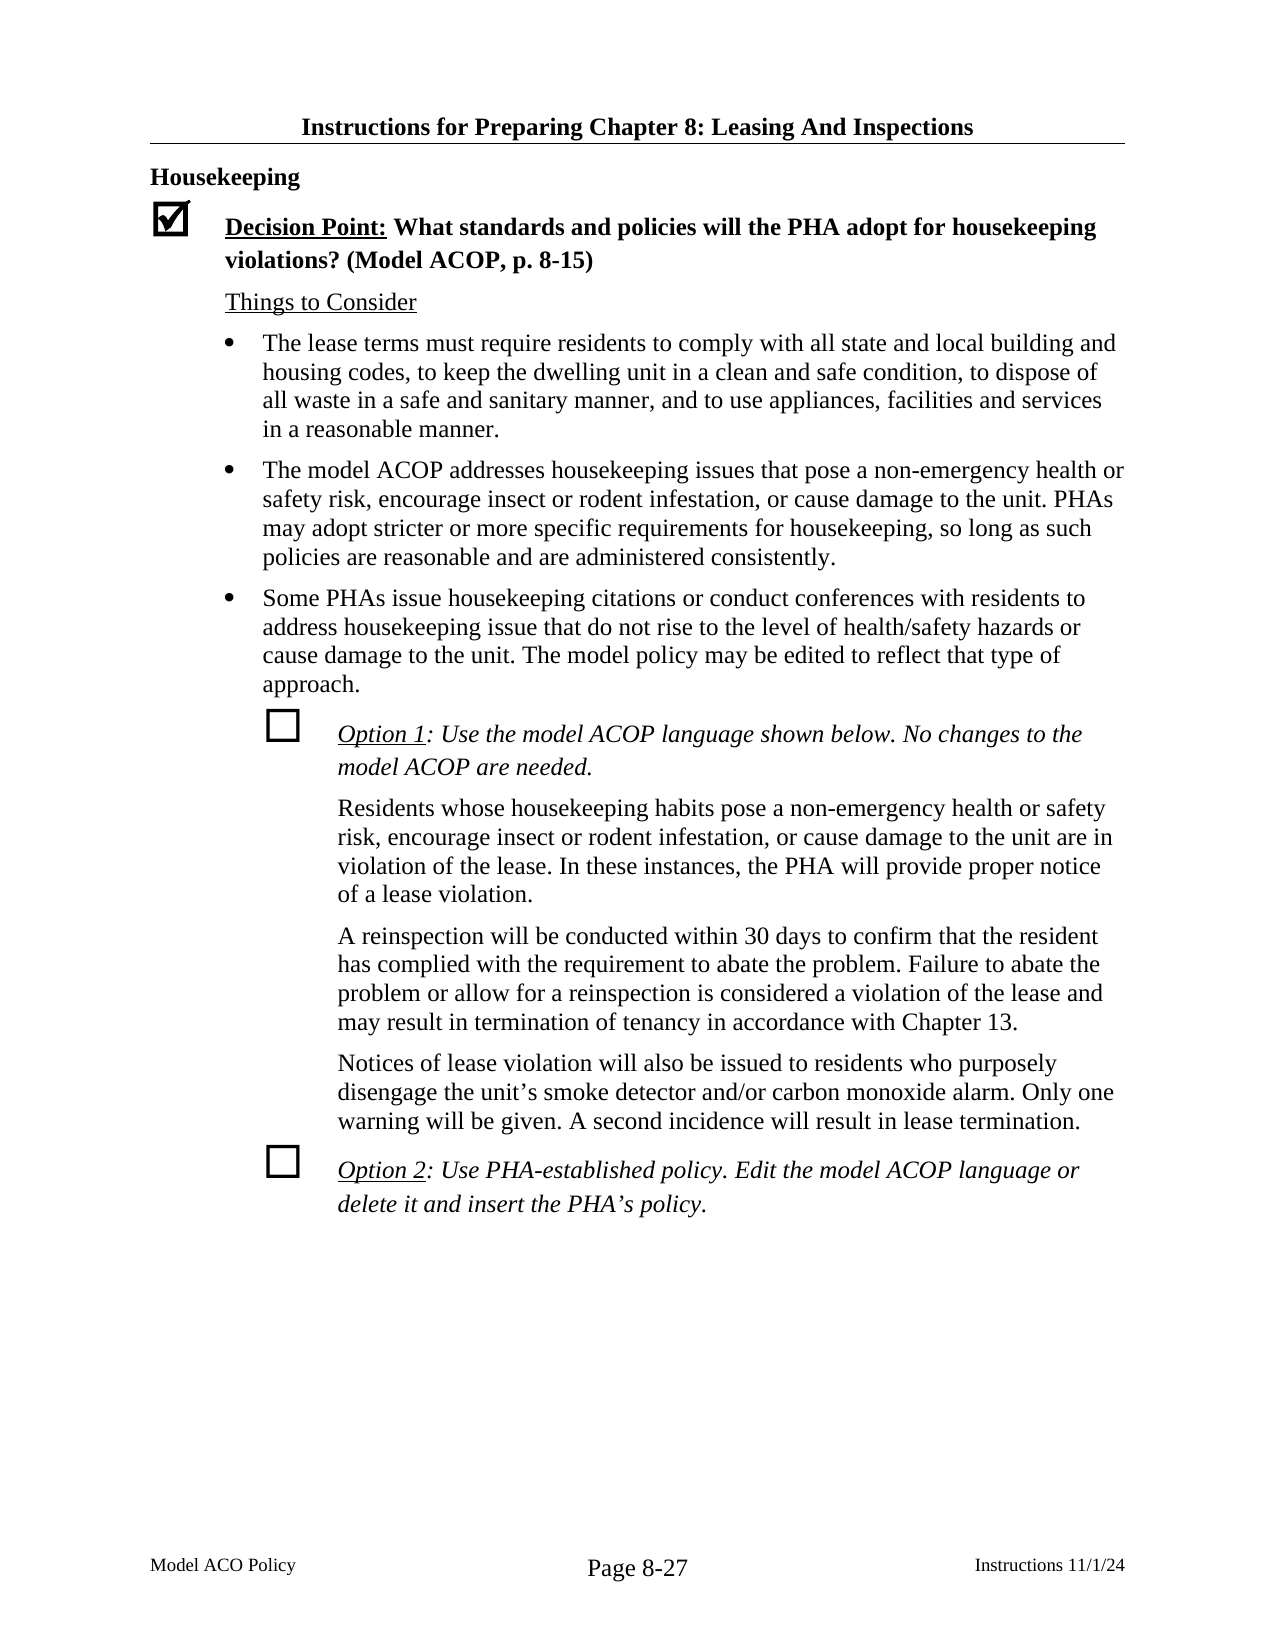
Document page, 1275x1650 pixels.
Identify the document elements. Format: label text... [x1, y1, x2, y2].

text Option 1: Use the model ACOP language shown below. No changes to the model ACOP are needed. [262, 710, 1125, 781]
list The lease terms must require residents to comply with all state and local building and housing codes, to keep the dwelling unit in a clean and safe condition, to dispose of all waste in a safe and sanitary manner, and to use appliances, facilities and services in a reasonable manner. [225, 328, 1125, 443]
text Residents whose housekeeping habits pose a non-emergency health or safety risk, encourage insect or rodent infestation, or cause damage to the unit are in violation of the lease. In these instances, the PHA will provide proper notice of a lease violation. [337, 793, 1125, 908]
text Housekeeping [150, 162, 1125, 191]
text Decision Point: What standards and policies will the PHA adopt for housekeeping violations? (Model ACOP, p. 8-15) [150, 204, 1125, 274]
text A reinspection will be conducted within 30 days to confirm that the resident has complied with the requirement to abate the problem. Failure to abate the problem or allow for a reinspection is considered a violation of the lease and may result in termination of tenancy in accordance with Chapter 13. [337, 921, 1125, 1036]
list Some PHAs issue housekeeping citations or conduct conferences with residents to address housekeeping issue that do not rise to the level of health/safety hazards or cause damage to the unit. The model policy may be edited to reflect that type of approach. [225, 583, 1125, 698]
text Things to Consider [225, 287, 1125, 315]
text Option 2: Use PHA-established policy. Edit the model ACOP language or delete it and insert the PHA’s policy. [262, 1147, 1125, 1217]
list The model ACOP addresses housekeeping issues that pose a non-emergency health or safety risk, encourage insect or rodent infestation, or cause damage to the unit. PHAs may adopt stricter or more specific requirements for housekeeping, so long as such policies are reasonable and are administered consistently. [225, 455, 1125, 570]
text Notices of lease violation will also be issued to residents who purposely disengage the unit’s smoke detector and/or carbon monoxide alarm. Only one warning will be given. A second incidence will result in lease termination. [337, 1048, 1125, 1134]
